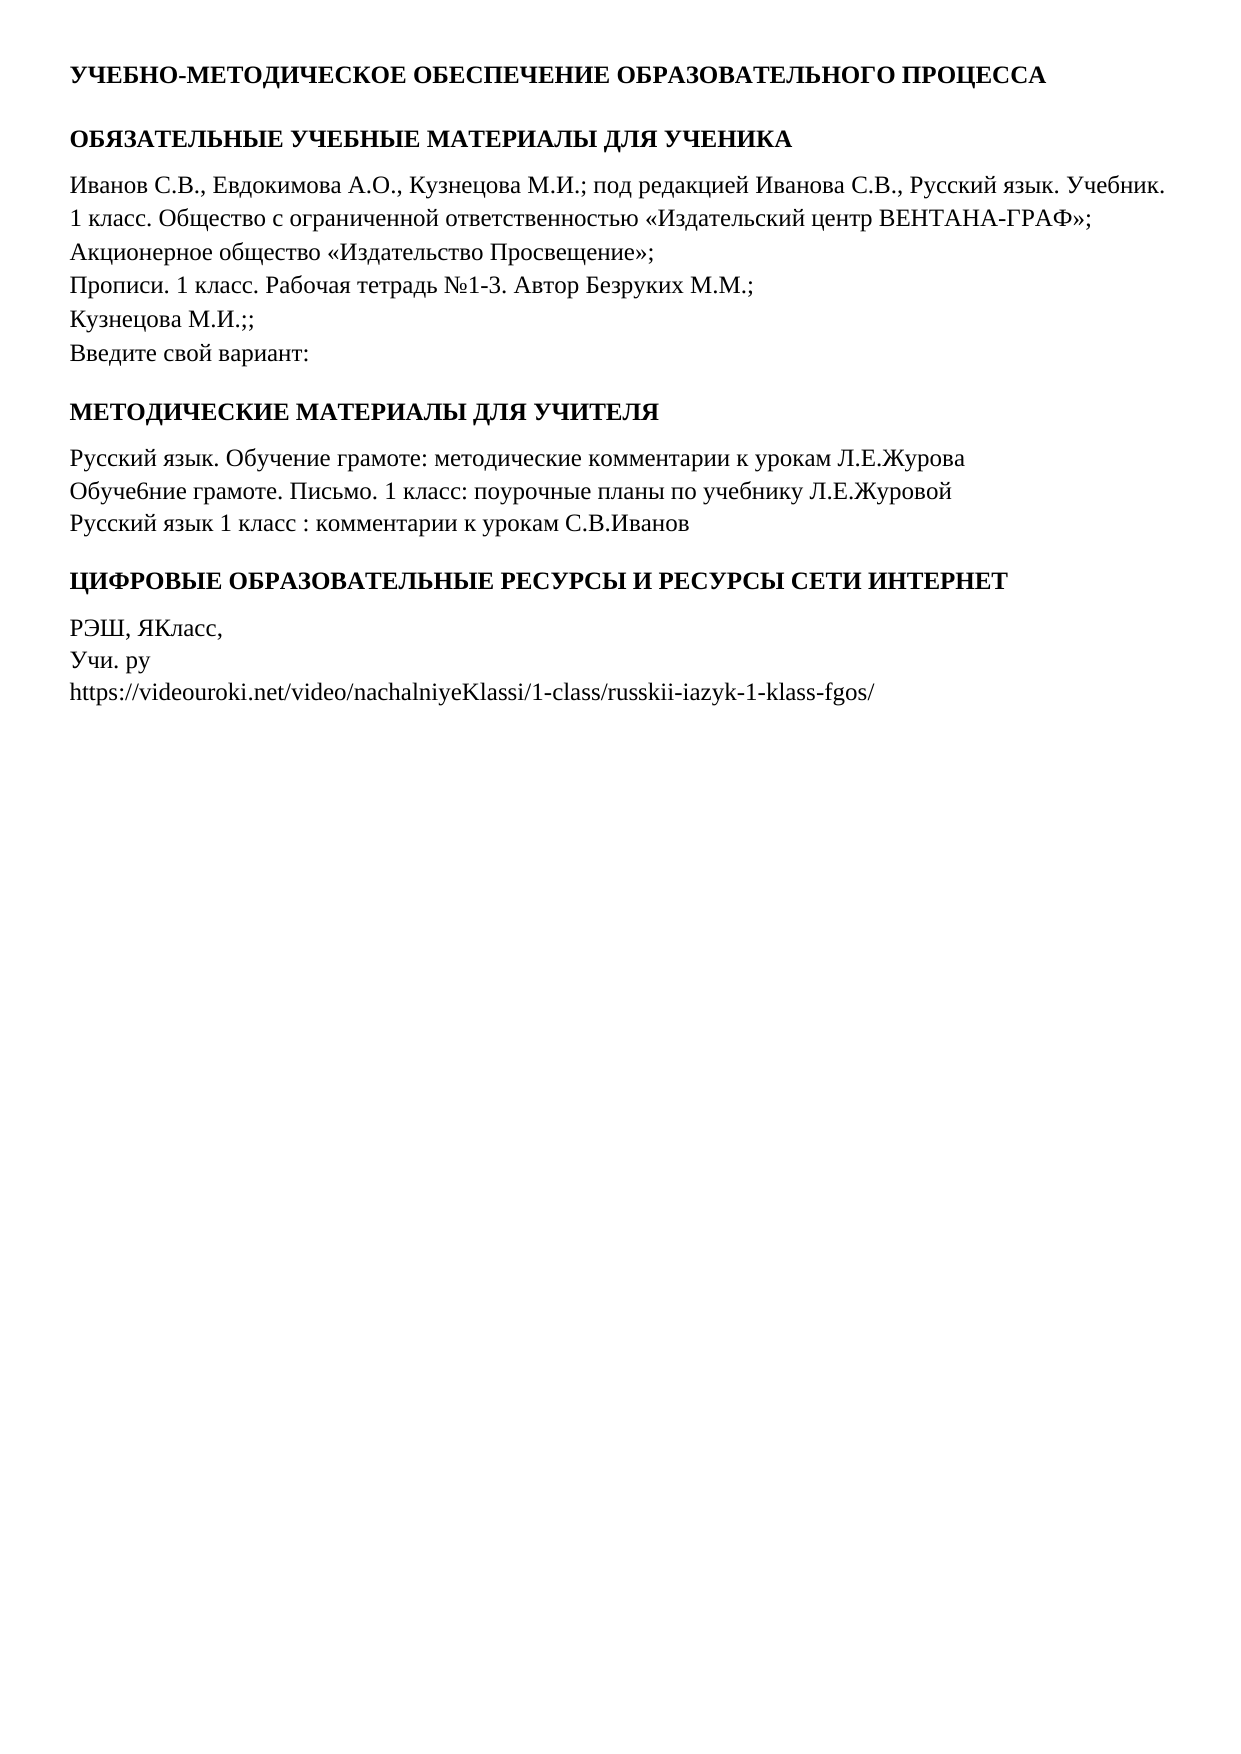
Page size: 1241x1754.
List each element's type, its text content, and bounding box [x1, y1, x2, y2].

text ЦИФРОВЫЕ ОБРАЗОВАТЕЛЬНЫЕ РЕСУРСЫ И РЕСУРСЫ СЕТИ ИНТЕРНЕТ [69, 568, 1172, 595]
text ОБЯЗАТЕЛЬНЫЕ УЧЕБНЫЕ МАТЕРИАЛЫ ДЛЯ УЧЕНИКА [69, 125, 1172, 153]
text УЧЕБНО-МЕТОДИЧЕСКОЕ ОБЕСПЕЧЕНИЕ ОБРАЗОВАТЕЛЬНОГО ПРОЦЕССА [69, 62, 1172, 89]
text РЭШ, ЯКласс, Учи. ру https://videouroki.net/video/nachalniyeKlassi/1-class/russkii-iazyk-1-klass-fgos/ [69, 613, 887, 706]
text Иванов С.В., Евдокимова А.О., Кузнецова М.И.; под редакцией Иванова С.В., Русский язык. Учебник. 1 класс. Общество с ограниченной ответственностью «Издательский центр ВЕНТАНА-ГРАФ»; Акционерное общество «Издательство Просвещение»; Прописи. 1 класс. Рабочая тетрадь №1-3. Автор Безруких М.М.; Кузнецова М.И.;; Введите свой вариант: [69, 170, 1172, 366]
text Русский язык. Обучение грамоте: методические комментарии к урокам Л.Е.Журова Обуче6ние грамоте. Письмо. 1 класс: поурочные планы по учебнику Л.Е.Журовой Русский язык 1 класс : комментарии к урокам С.В.Иванов [69, 443, 977, 537]
text МЕТОДИЧЕСКИЕ МАТЕРИАЛЫ ДЛЯ УЧИТЕЛЯ [69, 399, 1172, 426]
